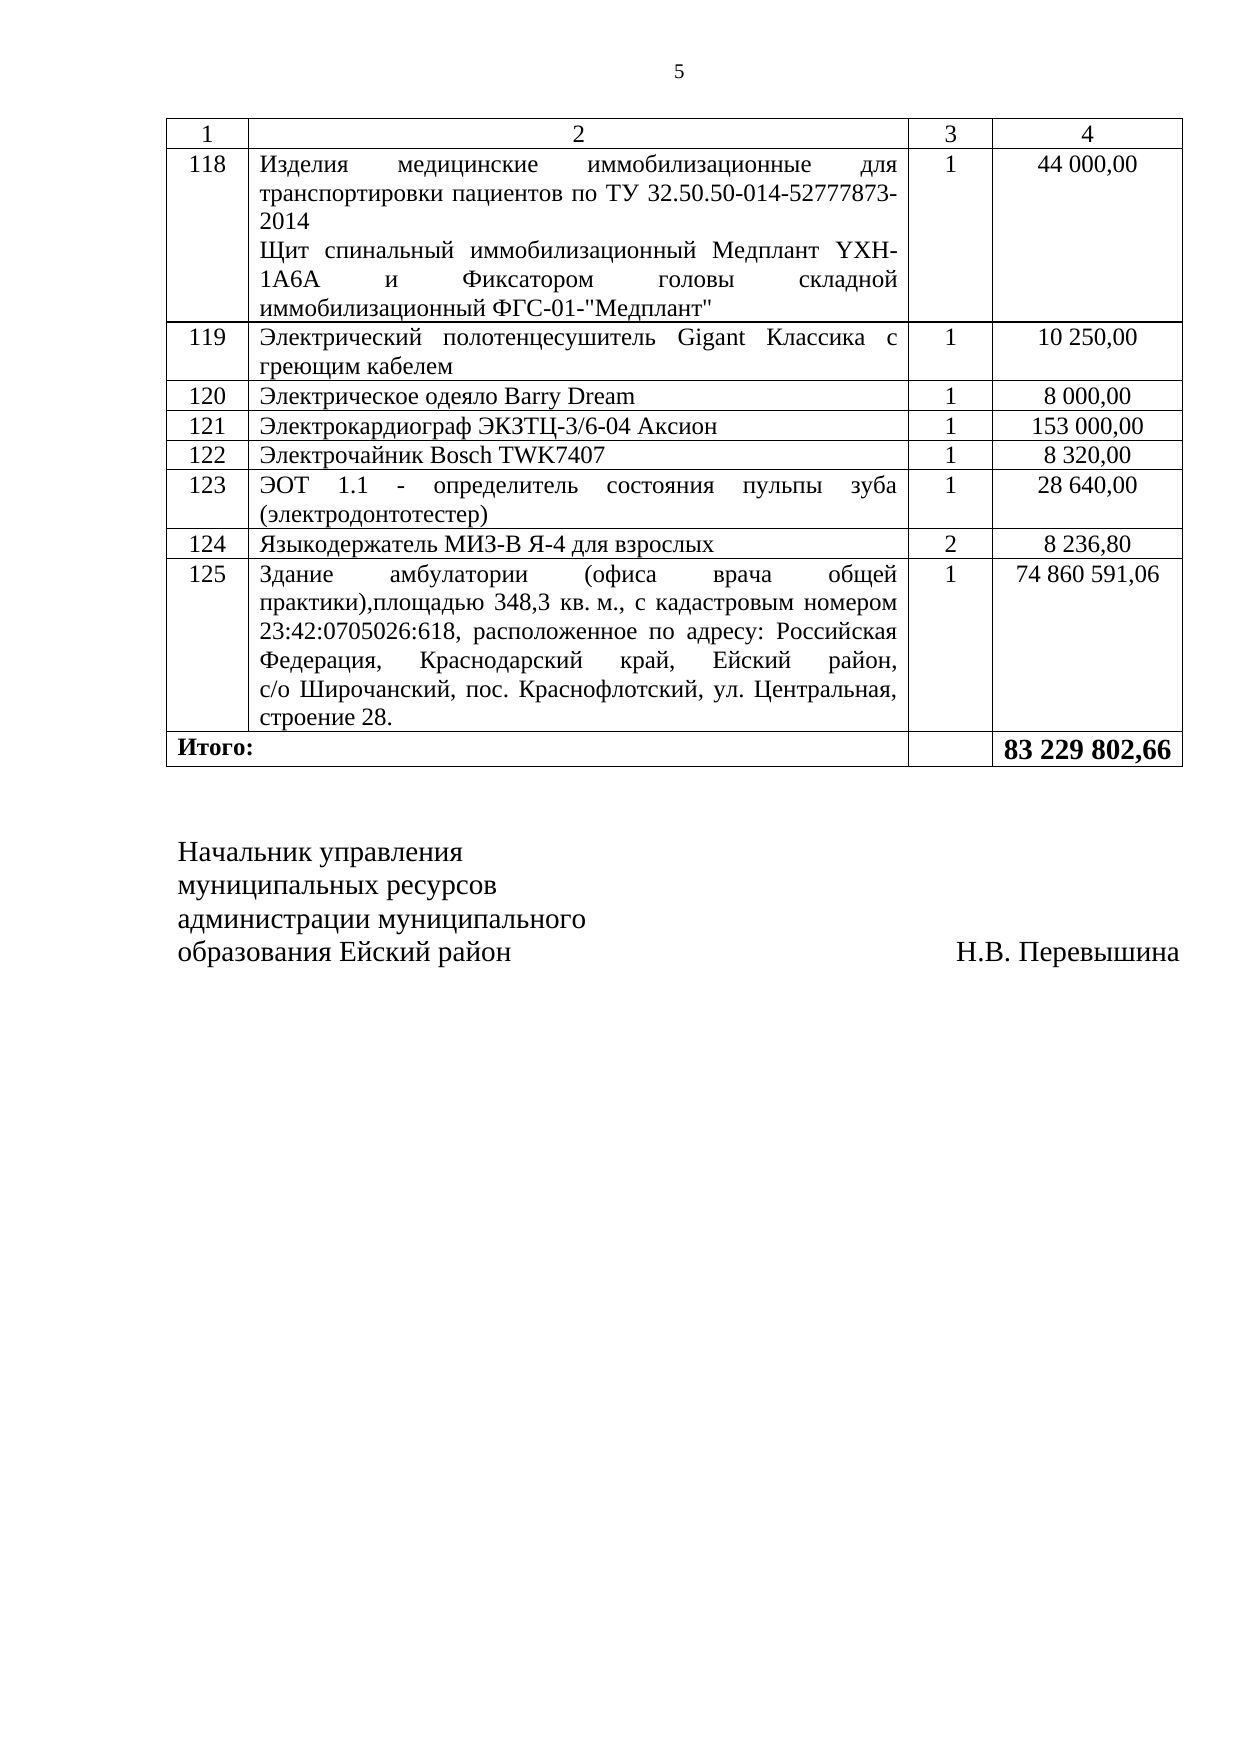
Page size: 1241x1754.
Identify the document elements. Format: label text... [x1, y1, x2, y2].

table_cell 1 [167, 119, 248, 148]
text Начальник управления [177, 834, 1181, 867]
table_cell 10 250,00 [993, 323, 1182, 380]
table_cell 1 [909, 411, 992, 439]
table_cell [909, 732, 992, 766]
table_cell ЭОТ 1.1 - определитель состояния пульпы зуба (электродонтотестер) [249, 470, 908, 528]
table_cell 83 229 802,66 [993, 732, 1182, 766]
table_cell 8 320,00 [993, 441, 1182, 469]
table_cell 1 [909, 441, 992, 469]
table_cell Здание амбулатории (офиса врача общей практики),площадью 348,3 кв. м., с кадастровым номером 23:42:0705026:618, расположенное по адресу: Российская Федерация, Краснодарский край, Ейский район, с/о Широчанский, пос. Краснофлотский, ул. Центральная, строение 28. [249, 559, 908, 731]
table_cell 118 [167, 149, 248, 321]
table_cell 153 000,00 [993, 411, 1182, 439]
table_cell 1 [909, 323, 992, 380]
table_cell Электрокардиограф ЭКЗТЦ-3/6-04 Аксион [249, 411, 908, 439]
text образования Ейский район Н.В. Перевышина [177, 934, 1181, 968]
table_cell 4 [993, 119, 1182, 148]
table_cell 44 000,00 [993, 149, 1182, 321]
table_cell 124 [167, 529, 248, 558]
table_cell 1 [909, 470, 992, 528]
table_cell 1 [909, 149, 992, 321]
table_cell Изделия медицинские иммобилизационные для транспортировки пациентов по ТУ 32.50.50-014-52777873-2014 Щит спинальный иммобилизационный Медплант YXH-1A6A и Фиксатором головы складной иммобилизационный ФГС-01-"Медплант" [249, 149, 908, 321]
table_cell Электрический полотенцесушитель Gigant Классика с греющим кабелем [249, 323, 908, 380]
table_cell 120 [167, 381, 248, 410]
table_cell Электрическое одеяло Barry Dream [249, 381, 908, 410]
table_cell 74 860 591,06 [993, 559, 1182, 731]
table_cell 3 [909, 119, 992, 148]
text муниципальных ресурсов [177, 867, 1181, 901]
table_cell Языкодержатель МИЗ-В Я-4 для взрослых [249, 529, 908, 558]
table_cell Итого: [167, 732, 908, 766]
table_cell 8 000,00 [993, 381, 1182, 410]
table_cell 1 [909, 559, 992, 731]
text администрации муниципального [177, 901, 1181, 934]
table_cell 2 [909, 529, 992, 558]
table_cell 28 640,00 [993, 470, 1182, 528]
table_cell 2 [249, 119, 908, 148]
table_cell 119 [167, 323, 248, 380]
table_cell 8 236,80 [993, 529, 1182, 558]
table_cell 122 [167, 441, 248, 469]
table_cell 125 [167, 559, 248, 731]
table_cell Электрочайник Bosch TWK7407 [249, 441, 908, 469]
table_cell 121 [167, 411, 248, 439]
table_cell 1 [909, 381, 992, 410]
table_cell 123 [167, 470, 248, 528]
